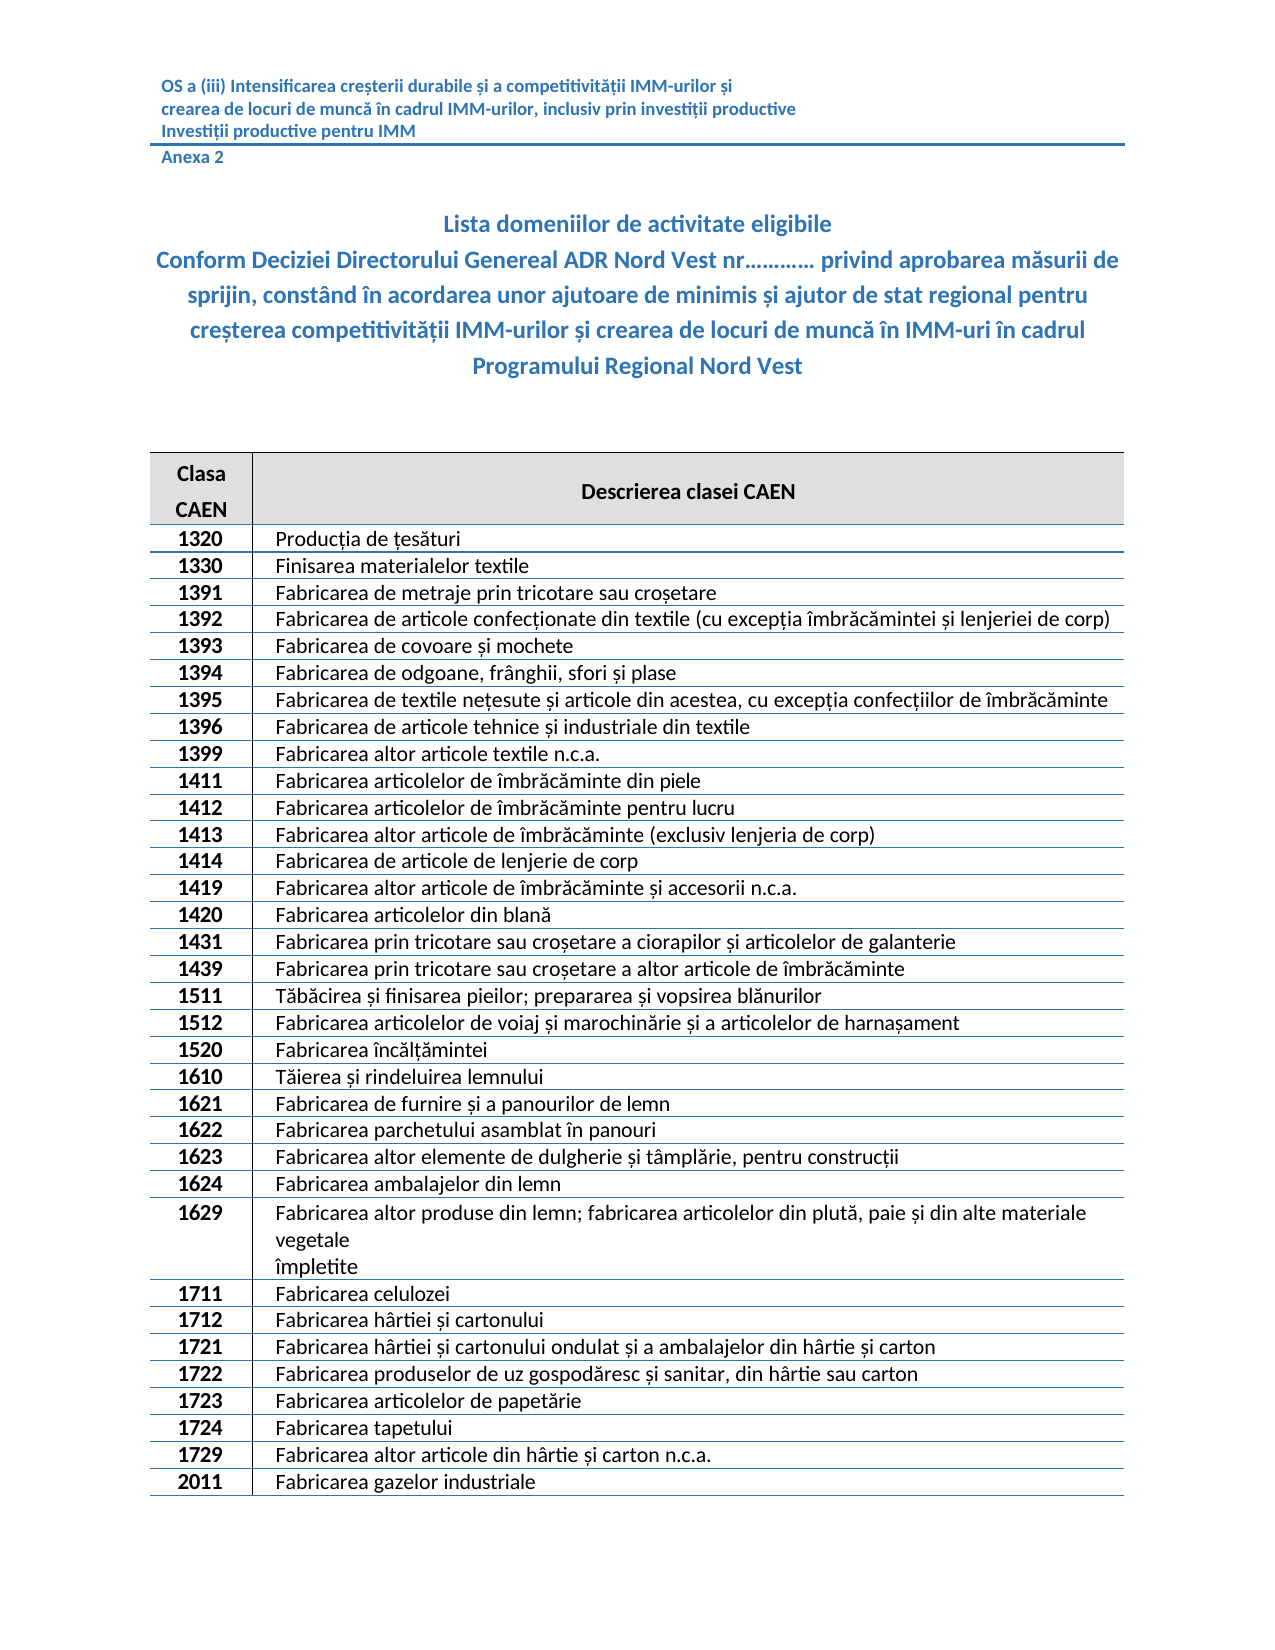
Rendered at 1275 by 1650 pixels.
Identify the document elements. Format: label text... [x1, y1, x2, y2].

table_cell 1330 [150, 553, 252, 578]
table_cell Fabricarea de articole confecţionate din textile (cu excepţia îmbrăcămintei şi lenjeriei de corp) [253, 606, 1124, 632]
table_cell 1419 [150, 875, 252, 901]
table_cell Fabricarea altor articole textile n.c.a. [253, 741, 1124, 767]
table_cell 1439 [150, 956, 252, 982]
table_cell 1392 [150, 606, 252, 632]
table_cell 1394 [150, 660, 252, 686]
table_cell 1393 [150, 633, 252, 659]
table_header Descrierea clasei CAEN [253, 453, 1124, 524]
table_cell 1395 [150, 687, 252, 713]
table_cell 1623 [150, 1144, 252, 1170]
table_cell Tăierea şi rindeluirea lemnului [253, 1064, 1124, 1089]
table_cell 1721 [150, 1334, 252, 1360]
table_cell Fabricarea hârtiei şi cartonului ondulat şi a ambalajelor din hârtie şi carton [253, 1334, 1124, 1360]
table_cell 1399 [150, 741, 252, 767]
table_cell 1729 [150, 1442, 252, 1468]
table_cell Fabricarea de articole tehnice şi industriale din textile [253, 714, 1124, 740]
table_cell 1431 [150, 929, 252, 955]
table_cell 1414 [150, 848, 252, 874]
table_cell 1624 [150, 1171, 252, 1197]
table_cell 1711 [150, 1280, 252, 1306]
table_cell 1411 [150, 768, 252, 793]
table_cell Fabricarea altor articole din hârtie şi carton n.c.a. [253, 1442, 1124, 1468]
table_cell Fabricarea tapetului [253, 1415, 1124, 1441]
table_cell 1511 [150, 983, 252, 1009]
table_cell 2011 [150, 1469, 252, 1495]
table_cell Fabricarea gazelor industriale [253, 1469, 1124, 1495]
table_cell Fabricarea altor produse din lemn; fabricarea articolelor din plută, paie şi din alte materiale vegetale împletite [253, 1198, 1124, 1279]
table_cell Tăbăcirea şi finisarea pieilor; prepararea şi vopsirea blănurilor [253, 983, 1124, 1009]
table_cell 1520 [150, 1037, 252, 1062]
text Conform Deciziei Directorului Genereal ADR Nord Vest nr………… privind aprobarea măsurii de sprijin, constând în acordarea unor ajutoare de minimis și ajutor de stat regional pentru creșterea competitivității IMM-urilor și crearea de locuri de muncă în IMM-uri în cadrul Programului Regional Nord Vest [150, 240, 1125, 381]
table_cell Fabricarea articolelor din blană [253, 902, 1124, 928]
text Lista domeniilor de activitate eligibile [150, 204, 1125, 240]
table_cell Fabricarea de covoare şi mochete [253, 633, 1124, 659]
table_cell 1722 [150, 1361, 252, 1387]
table_cell 1412 [150, 795, 252, 820]
table_cell Fabricarea parchetului asamblat în panouri [253, 1117, 1124, 1143]
table_cell Fabricarea ambalajelor din lemn [253, 1171, 1124, 1197]
table_cell Fabricarea de articole de lenjerie de corp [253, 848, 1124, 874]
table_cell Fabricarea articolelor de voiaj şi marochinărie şi a articolelor de harnaşament [253, 1010, 1124, 1036]
table_cell 1610 [150, 1064, 252, 1089]
table_cell 1512 [150, 1010, 252, 1036]
table_cell 1420 [150, 902, 252, 928]
table_cell Fabricarea hârtiei şi cartonului [253, 1307, 1124, 1333]
table_cell Fabricarea altor articole de îmbrăcăminte şi accesorii n.c.a. [253, 875, 1124, 901]
table_cell 1413 [150, 821, 252, 847]
table_cell Fabricarea de metraje prin tricotare sau croşetare [253, 579, 1124, 605]
table_cell Fabricarea altor elemente de dulgherie şi tâmplărie, pentru construcţii [253, 1144, 1124, 1170]
table_cell 1621 [150, 1090, 252, 1116]
table_cell Fabricarea de odgoane, frânghii, sfori şi plase [253, 660, 1124, 686]
table_cell Finisarea materialelor textile [253, 553, 1124, 578]
table_cell Fabricarea produselor de uz gospodăresc şi sanitar, din hârtie sau carton [253, 1361, 1124, 1387]
table_cell Fabricarea celulozei [253, 1280, 1124, 1306]
table_cell 1712 [150, 1307, 252, 1333]
table_cell 1724 [150, 1415, 252, 1441]
table_cell Fabricarea încălţămintei [253, 1037, 1124, 1062]
table_cell Fabricarea altor articole de îmbrăcăminte (exclusiv lenjeria de corp) [253, 821, 1124, 847]
table_header Clasa CAEN [150, 453, 252, 524]
table_cell 1629 [150, 1198, 252, 1279]
table_cell 1320 [150, 525, 252, 551]
table_cell 1396 [150, 714, 252, 740]
table_cell Fabricarea articolelor de îmbrăcăminte pentru lucru [253, 795, 1124, 820]
table_cell Fabricarea prin tricotare sau croşetare a ciorapilor şi articolelor de galanterie [253, 929, 1124, 955]
table_cell Fabricarea de textile neţesute şi articole din acestea, cu excepţia confecţiilor de îmbrăcăminte [253, 687, 1124, 713]
table_cell 1391 [150, 579, 252, 605]
table_cell Producţia de ţesături [253, 525, 1124, 551]
table_cell Fabricarea articolelor de papetărie [253, 1388, 1124, 1414]
table_cell 1622 [150, 1117, 252, 1143]
table_cell Fabricarea articolelor de îmbrăcăminte din piele [253, 768, 1124, 793]
table_cell Fabricarea prin tricotare sau croşetare a altor articole de îmbrăcăminte [253, 956, 1124, 982]
table_cell 1723 [150, 1388, 252, 1414]
table_cell Fabricarea de furnire şi a panourilor de lemn [253, 1090, 1124, 1116]
